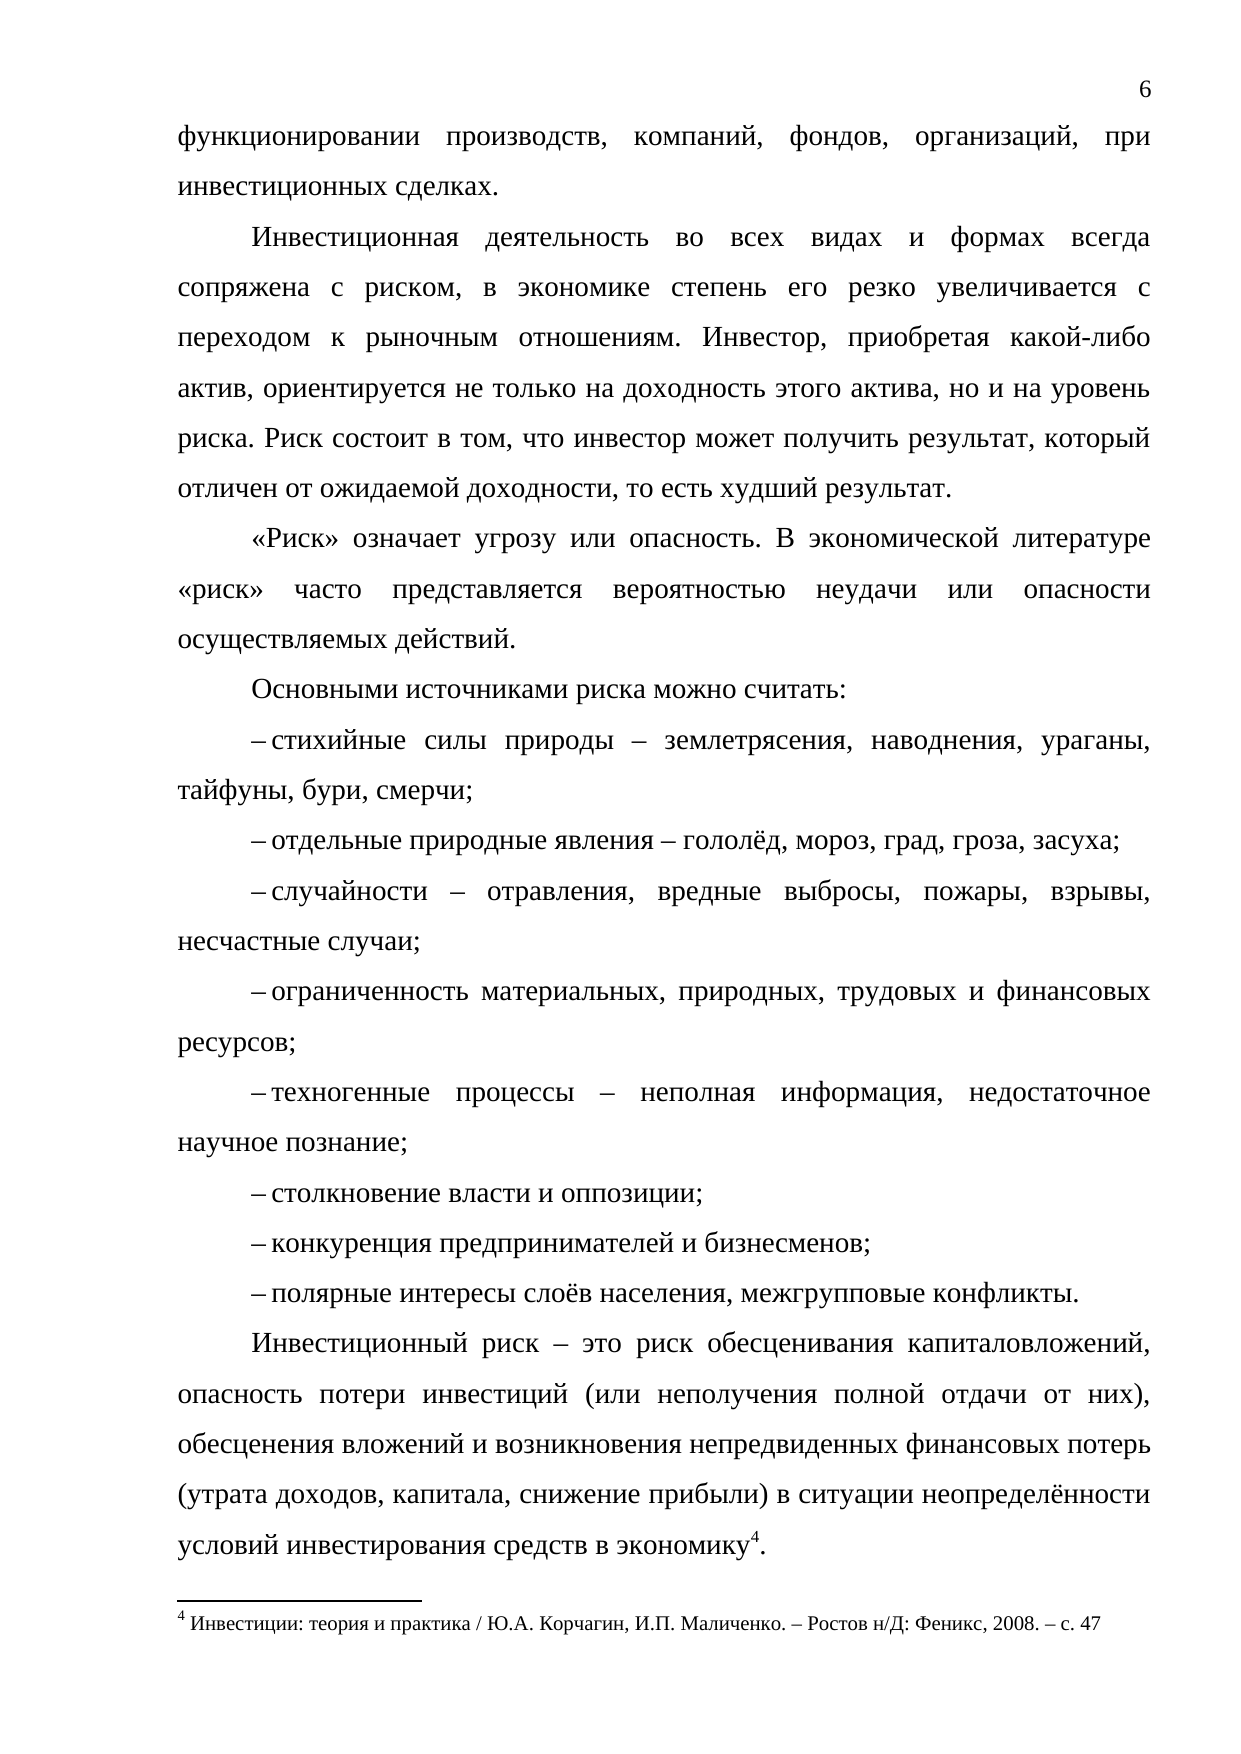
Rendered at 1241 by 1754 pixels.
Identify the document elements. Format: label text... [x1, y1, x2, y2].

text Инвестиционный риск – это риск обесценивания капиталовложений, опасность потери инвестиций (или неполучения полной отдачи от них), обесценения вложений и возникновения непредвиденных финансовых потерь (утрата доходов, капитала, снижение прибыли) в ситуации неопределённости условий инвестирования средств в экономику. [177, 1326, 1152, 1560]
list полярные интересы слоёв населения, межгрупповые конфликты. [177, 1275, 1152, 1309]
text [177, 118, 1152, 202]
list конкуренция предпринимателей и бизнесменов; [177, 1225, 1152, 1258]
list столкновение власти и оппозиции; [177, 1175, 1152, 1208]
list стихийные силы природы – землетрясения, наводнения, ураганы, тайфуны, бури, смерчи; [177, 722, 1152, 806]
text Основными источниками риска можно считать: [177, 672, 1152, 705]
text Инвестиционная деятельность во всех видах и формах всегда сопряжена с риском, в экономике степень его резко увеличивается с переходом к рыночным отношениям. Инвестор, приобретая какой-либо актив, ориентируется не только на доходность этого актива, но и на уровень риска. Риск состоит в том, что инвестор может получить результат, который отличен от ожидаемой доходности, то есть худший результат. [177, 219, 1152, 504]
list случайности – отравления, вредные выбросы, пожары, взрывы, несчастные случаи; [177, 873, 1152, 957]
list ограниченность материальных, природных, трудовых и финансовых ресурсов; [177, 973, 1152, 1057]
text «Риск» означает угрозу или опасность. В экономической литературе «риск» часто представляется вероятностью неудачи или опасности осуществляемых действий. [177, 521, 1152, 655]
list отдельные природные явления – гололёд, мороз, град, гроза, засуха; [177, 822, 1152, 856]
list техногенные процессы – неполная информация, недостаточное научное познание; [177, 1074, 1152, 1158]
